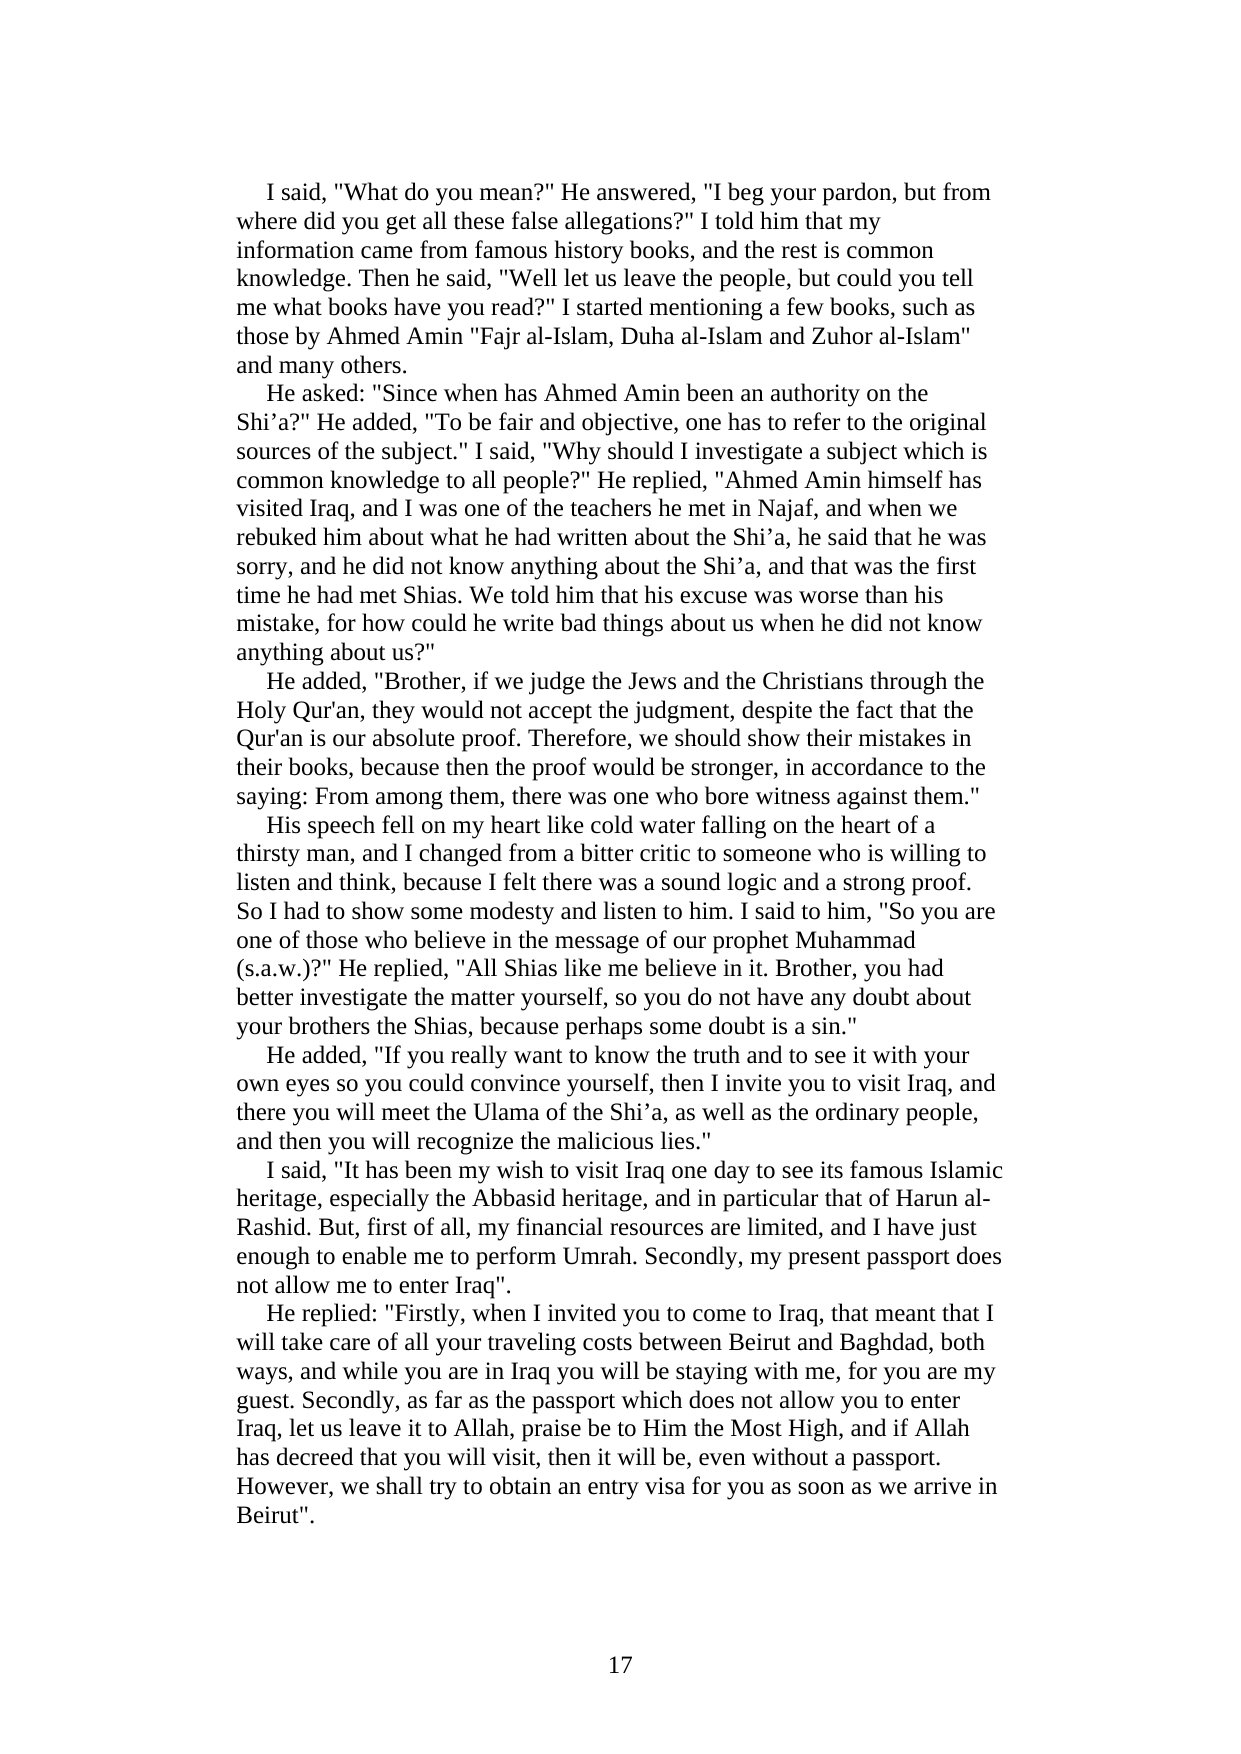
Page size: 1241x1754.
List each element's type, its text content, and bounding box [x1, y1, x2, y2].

text He added, "If you really want to know the truth and to see it with your own eyes so you could convince yourself, then I invite you to visit Iraq, and there you will meet the Ulama of the Shi’a, as well as the ordinary people, and then you will recognize the malicious lies." [236, 1040, 1004, 1155]
text I said, "What do you mean?" He answered, "I beg your pardon, but from where did you get all these false allegations?" I told him that my information came from famous history books, and the rest is common knowledge. Then he said, "Well let us leave the people, but could you tell me what books have you read?" I started mentioning a few books, such as those by Ahmed Amin "Fajr al-Islam, Duha al-Islam and Zuhor al-Islam" and many others. [236, 177, 1004, 378]
text He added, "Brother, if we judge the Jews and the Christians through the Holy Qur'an, they would not accept the judgment, despite the fact that the Qur'an is our absolute proof. Therefore, we should show their mistakes in their books, because then the proof would be stronger, in accordance to the saying: From among them, there was one who bore witness against them." [236, 666, 1004, 810]
text He replied: "Firstly, when I invited you to come to Iraq, that meant that I will take care of all your traveling costs between Beirut and Baghdad, both ways, and while you are in Iraq you will be staying with me, for you are my guest. Secondly, as far as the passport which does not allow you to enter Iraq, let us leave it to Allah, praise be to Him the Most High, and if Allah has decreed that you will visit, then it will be, even without a passport. However, we shall try to obtain an entry visa for you as soon as we arrive in Beirut". [236, 1298, 1004, 1528]
text I said, "It has been my wish to visit Iraq one day to see its famous Islamic heritage, especially the Abbasid heritage, and in particular that of Harun al-Rashid. But, first of all, my financial resources are limited, and I have just enough to enable me to perform Umrah. Secondly, my present passport does not allow me to enter Iraq". [236, 1155, 1004, 1298]
text He asked: "Since when has Ahmed Amin been an authority on the Shi’a?" He added, "To be fair and objective, one has to refer to the original sources of the subject." I said, "Why should I investigate a subject which is common knowledge to all people?" He replied, "Ahmed Amin himself has visited Iraq, and I was one of the teachers he met in Najaf, and when we rebuked him about what he had written about the Shi’a, he said that he was sorry, and he did not know anything about the Shi’a, and that was the first time he had met Shias. We told him that his excuse was worse than his mistake, for how could he write bad things about us when he did not know anything about us?" [236, 378, 1004, 666]
text His speech fell on my heart like cold water falling on the heart of a thirsty man, and I changed from a bitter critic to someone who is willing to listen and think, because I felt there was a sound logic and a strong proof. So I had to show some modesty and listen to him. I said to him, "So you are one of those who believe in the message of our prophet Muhammad (s.a.w.)?" He replied, "All Shias like me believe in it. Brother, you had better investigate the matter yourself, so you do not have any doubt about your brothers the Shias, because perhaps some doubt is a sin." [236, 810, 1004, 1040]
